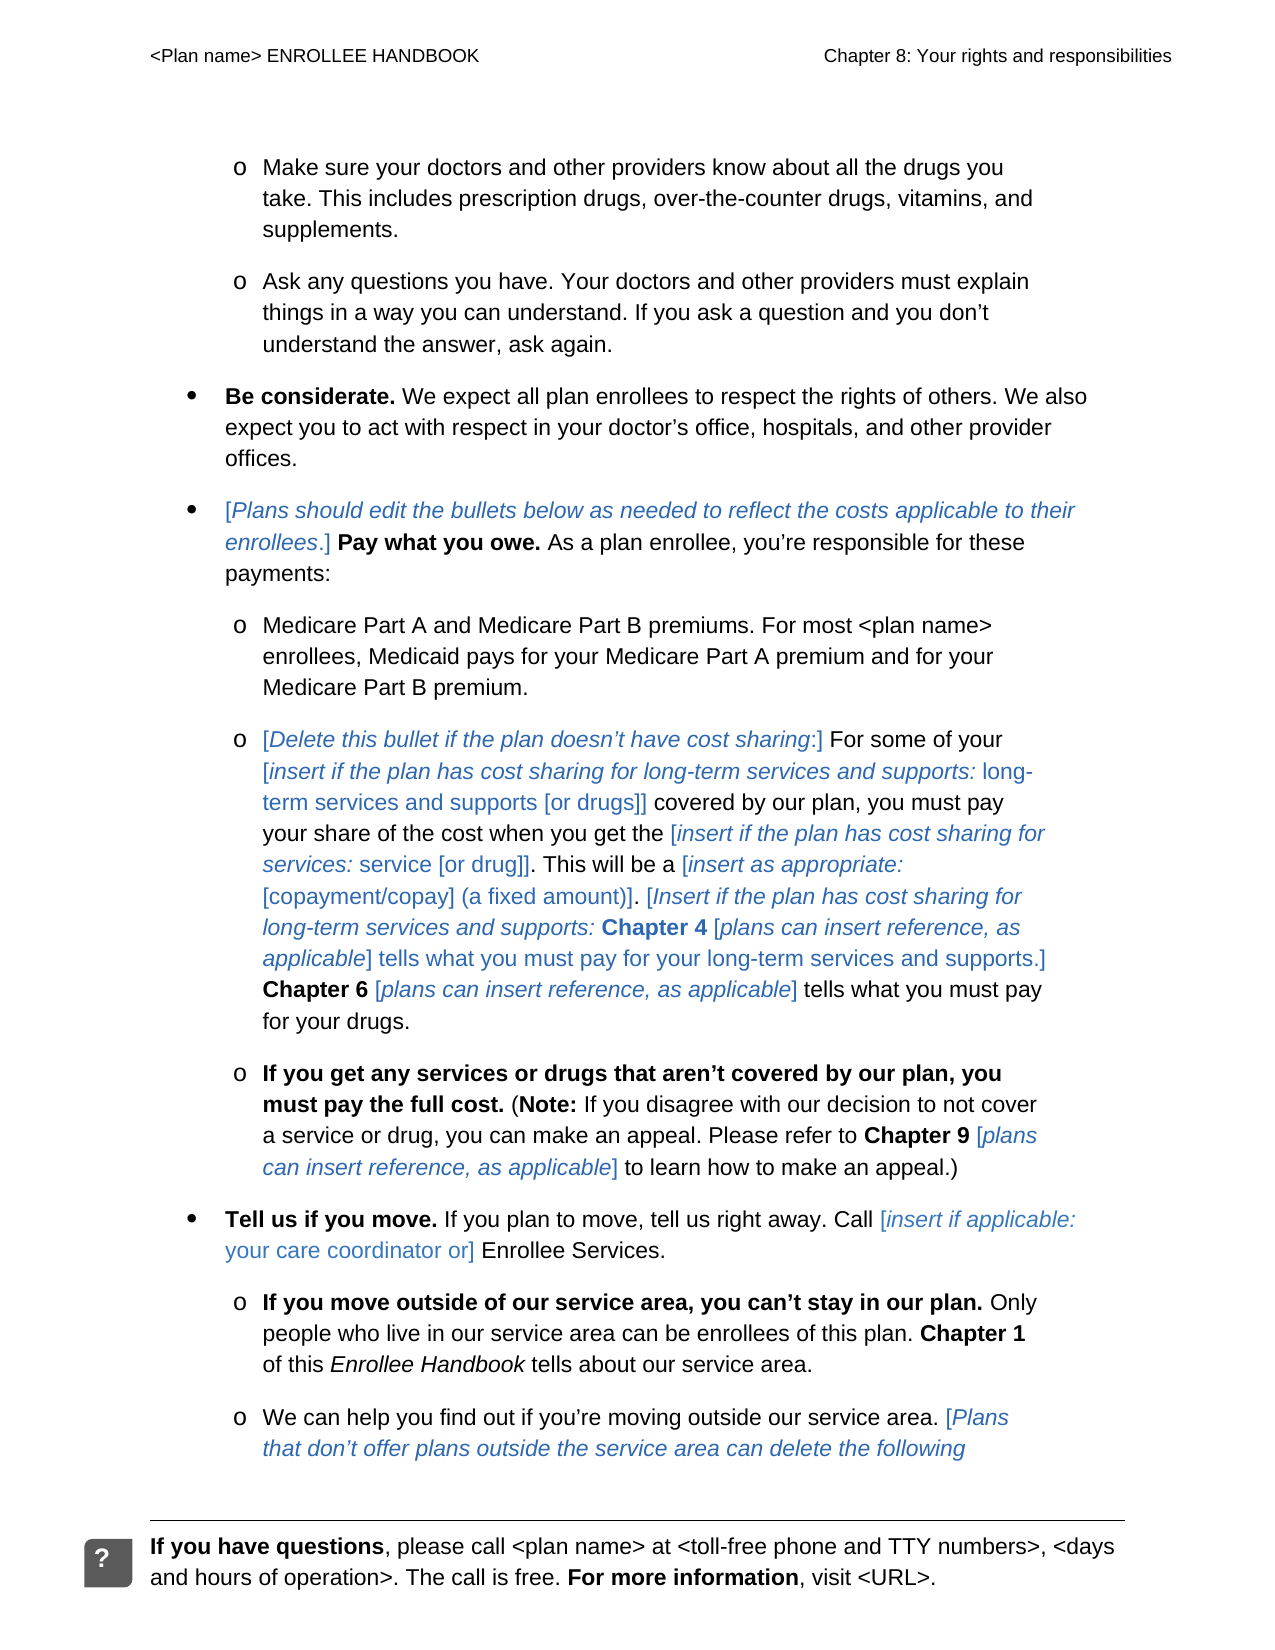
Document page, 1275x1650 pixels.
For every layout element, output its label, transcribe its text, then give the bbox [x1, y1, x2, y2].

text If you move outside of our service area, you can’t stay in our plan. Only people who live in our service area can be enrollees of this plan. Chapter 1 of this Enrollee Handbook tells about our service area. [232, 1285, 1050, 1379]
text Be considerate. We expect all plan enrollees to respect the rights of others. We also expect you to act with respect in your doctor’s office, hospitals, and other provider offices. [187, 379, 1125, 473]
text [Delete this bullet if the plan doesn’t have cost sharing:] For some of your [insert if the plan has cost sharing for long-term services and supports: long-term services and supports [or drugs]] covered by our plan, you must pay your share of the cost when you get the [insert if the plan has cost sharing for services: service [or drug]]. This will be a [insert as appropriate: [copayment/copay] (a fixed amount)]. [Insert if the plan has cost sharing for long-term services and supports: Chapter 4 [plans can insert reference, as applicable] tells what you must pay for your long-term services and supports.] Chapter 6 [plans can insert reference, as applicable] tells what you must pay for your drugs. [232, 723, 1050, 1035]
text Medicare Part A and Medicare Part B premiums. For most <plan name> enrollees, Medicaid pays for your Medicare Part A premium and for your Medicare Part B premium. [232, 608, 1050, 702]
text Tell us if you move. If you plan to move, tell us right away. Call [insert if applicable: your care coordinator or] Enrollee Services. [187, 1202, 1125, 1264]
text Ask any questions you have. Your doctors and other providers must explain things in a way you can understand. If you ask a question and you don’t understand the answer, ask again. [232, 264, 1050, 358]
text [232, 1400, 1050, 1462]
text [Plans should edit the bullets below as needed to reflect the costs applicable to their enrollees.] Pay what you owe. As a plan enrollee, you’re responsible for these payments: [187, 494, 1125, 587]
text Make sure your doctors and other providers know about all the drugs you take. This includes prescription drugs, over-the-counter drugs, vitamins, and supplements. [232, 150, 1050, 244]
text If you get any services or drugs that aren’t covered by our plan, you must pay the full cost. (Note: If you disagree with our decision to not cover a service or drug, you can make an appeal. Please refer to Chapter 9 [plans can insert reference, as applicable] to learn how to make an appeal.) [232, 1056, 1050, 1181]
